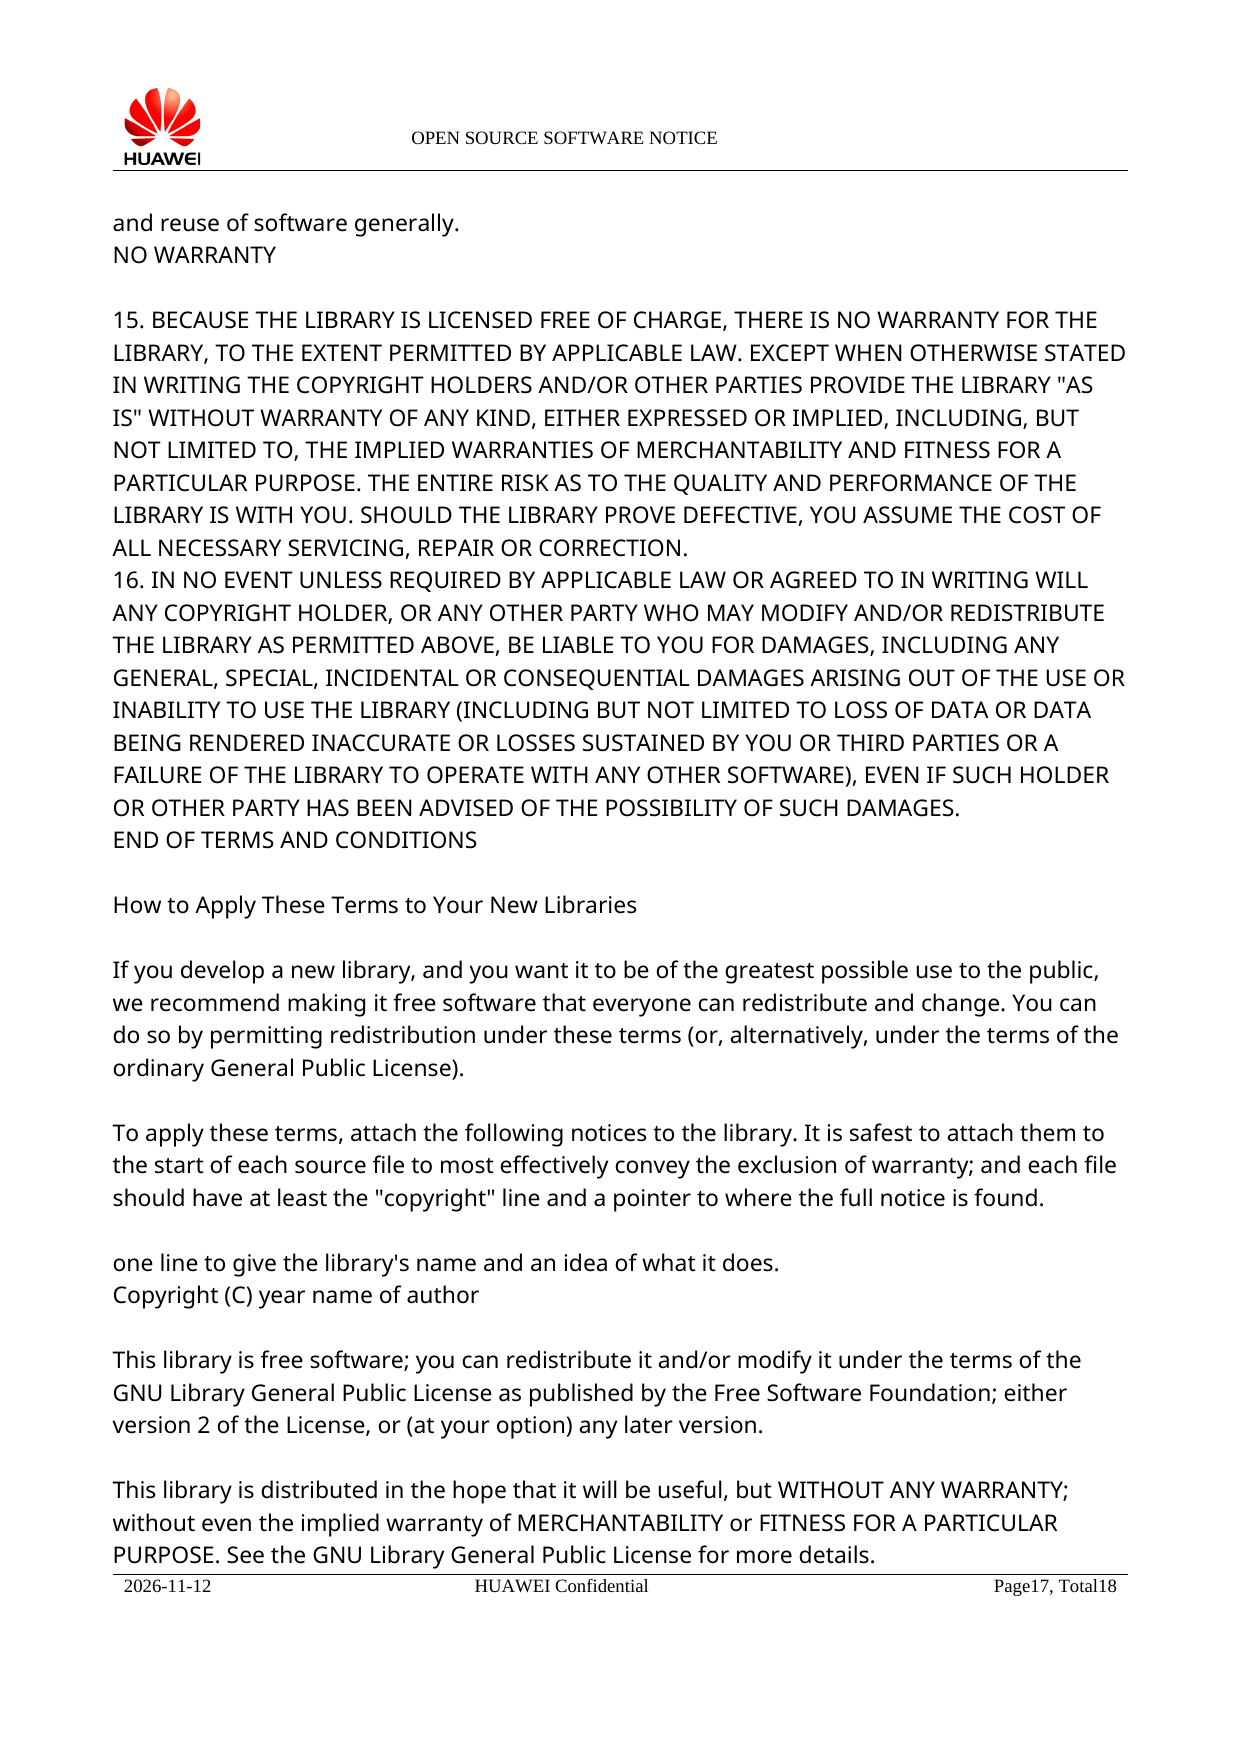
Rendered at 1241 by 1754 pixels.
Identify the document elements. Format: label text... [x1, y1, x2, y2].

text This library is distributed in the hope that it will be useful, but WITHOUT ANY WARRANTY; without even the implied warranty of MERCHANTABILITY or FITNESS FOR A PARTICULAR PURPOSE. See the GNU Library General Public License for more details. [112, 1474, 1128, 1571]
picture [124, 88, 201, 165]
text 16. IN NO EVENT UNLESS REQUIRED BY APPLICABLE LAW OR AGREED TO IN WRITING WILL ANY COPYRIGHT HOLDER, OR ANY OTHER PARTY WHO MAY MODIFY AND/OR REDISTRIBUTE THE LIBRARY AS PERMITTED ABOVE, BE LIABLE TO YOU FOR DAMAGES, INCLUDING ANY GENERAL, SPECIAL, INCIDENTAL OR CONSEQUENTIAL DAMAGES ARISING OUT OF THE USE OR INABILITY TO USE THE LIBRARY (INCLUDING BUT NOT LIMITED TO LOSS OF DATA OR DATA BEING RENDERED INACCURATE OR LOSSES SUSTAINED BY YOU OR THIRD PARTIES OR A FAILURE OF THE LIBRARY TO OPERATE WITH ANY OTHER SOFTWARE), EVEN IF SUCH HOLDER OR OTHER PARTY HAS BEEN ADVISED OF THE POSSIBILITY OF SUCH DAMAGES. [112, 564, 1128, 824]
text 15. BECAUSE THE LIBRARY IS LICENSED FREE OF CHARGE, THERE IS NO WARRANTY FOR THE LIBRARY, TO THE EXTENT PERMITTED BY APPLICABLE LAW. EXCEPT WHEN OTHERWISE STATED IN WRITING THE COPYRIGHT HOLDERS AND/OR OTHER PARTIES PROVIDE THE LIBRARY "AS IS" WITHOUT WARRANTY OF ANY KIND, EITHER EXPRESSED OR IMPLIED, INCLUDING, BUT NOT LIMITED TO, THE IMPLIED WARRANTIES OF MERCHANTABILITY AND FITNESS FOR A PARTICULAR PURPOSE. THE ENTIRE RISK AS TO THE QUALITY AND PERFORMANCE OF THE LIBRARY IS WITH YOU. SHOULD THE LIBRARY PROVE DEFECTIVE, YOU ASSUME THE COST OF ALL NECESSARY SERVICING, REPAIR OR CORRECTION. [112, 304, 1128, 564]
text If you develop a new library, and you want it to be of the greatest possible use to the public, we recommend making it free software that everyone can redistribute and change. You can do so by permitting redistribution under these terms (or, alternatively, under the terms of the ordinary General Public License). [112, 954, 1128, 1084]
text NO WARRANTY [112, 239, 1128, 271]
text This library is free software; you can redistribute it and/or modify it under the terms of the GNU Library General Public License as published by the Free Software Foundation; either version 2 of the License, or (at your option) any later version. [112, 1344, 1128, 1441]
text Copyright (C) year name of author [112, 1279, 1128, 1311]
text END OF TERMS AND CONDITIONS [112, 824, 1128, 856]
text How to Apply These Terms to Your New Libraries [112, 889, 1128, 921]
text one line to give the library's name and an idea of what it does. [112, 1246, 1128, 1279]
text To apply these terms, attach the following notices to the library. It is safest to attach them to the start of each source file to most effectively convey the exclusion of warranty; and each file should have at least the "copyright" line and a pointer to where the full notice is found. [112, 1116, 1128, 1214]
